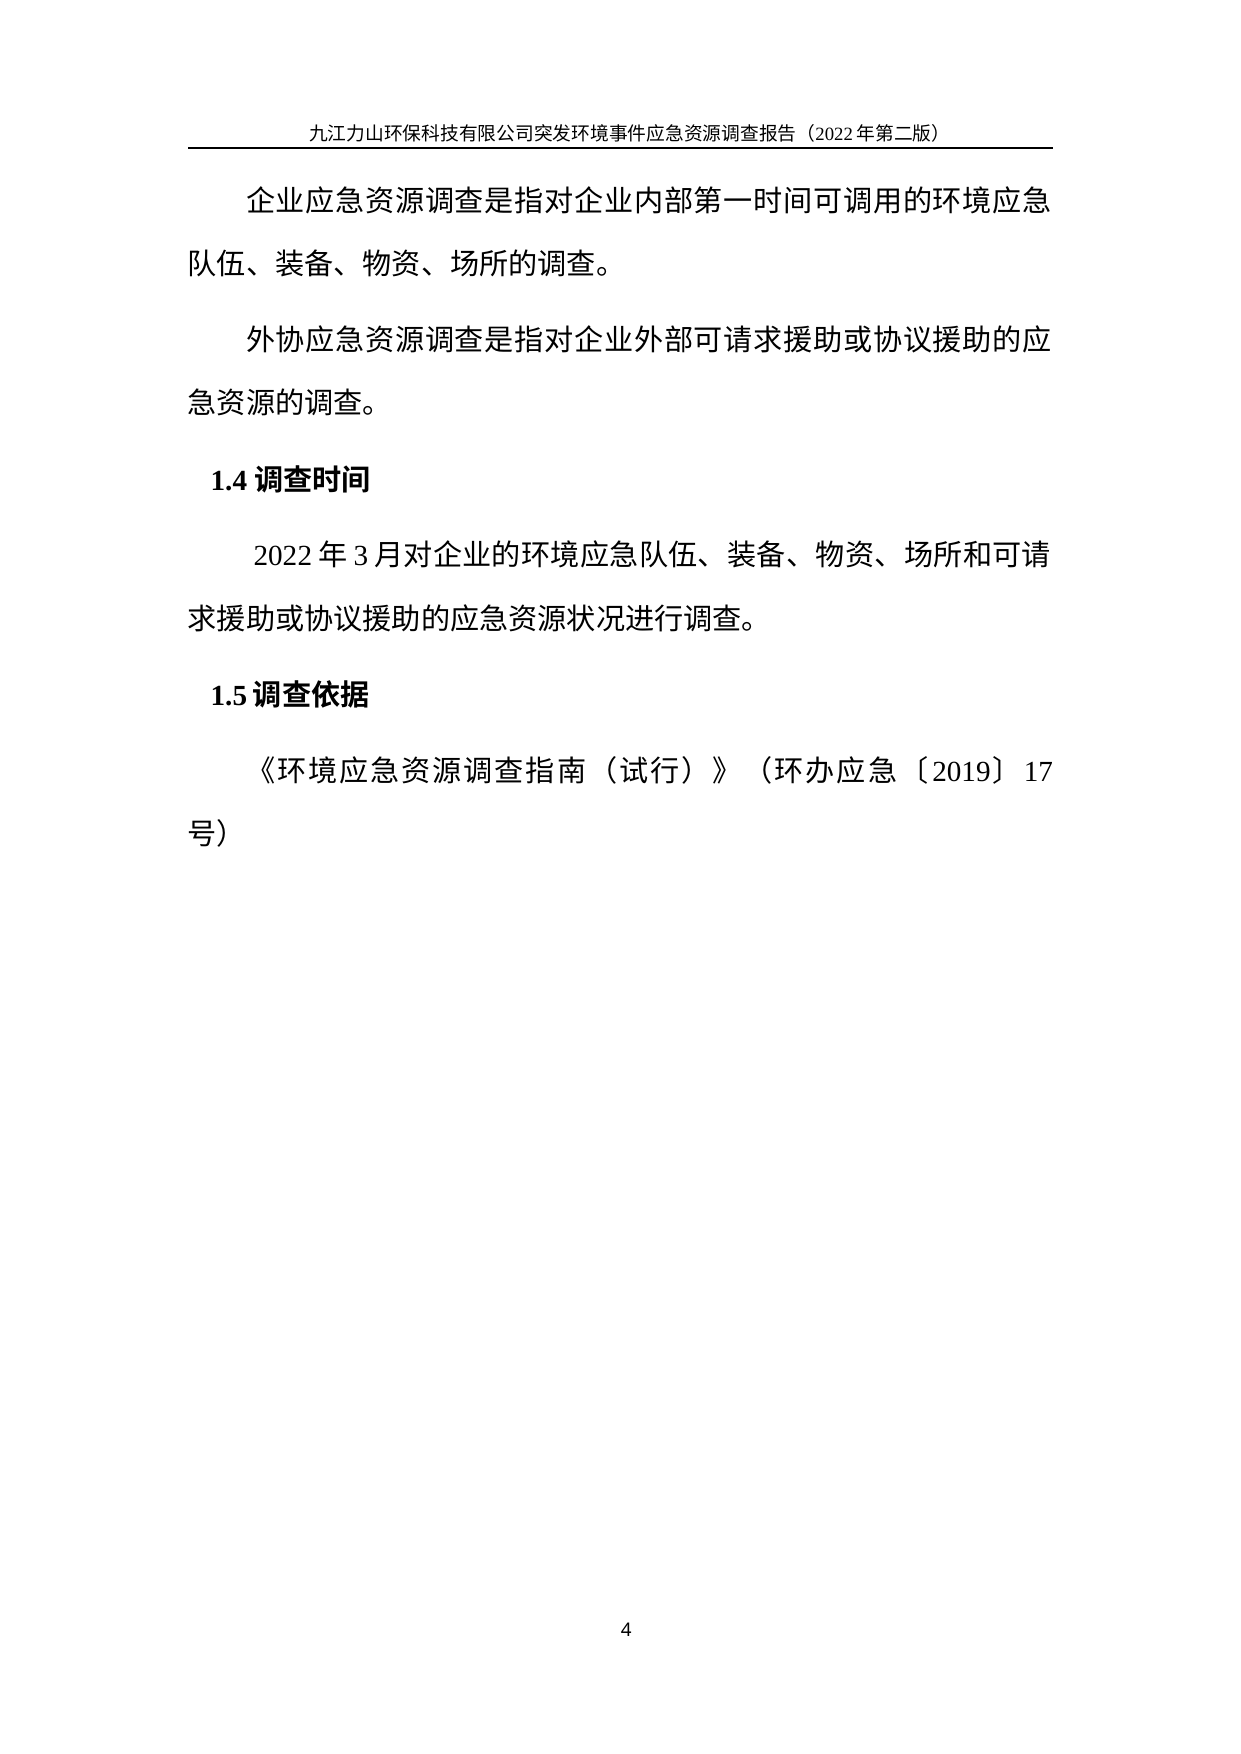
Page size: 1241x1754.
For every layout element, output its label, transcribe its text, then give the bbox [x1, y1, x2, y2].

text 2022年3月对企业的环境应急队伍、装备、物资、场所和可请求援助或协议援助的应急资源状况进行调查。 [187, 532, 1053, 638]
text 1.5调查依据 [187, 671, 1053, 714]
text 《环境应急资源调查指南（试行）》（环办应急〔2019〕17号） [187, 747, 1053, 853]
text 企业应急资源调查是指对企业内部第一时间可调用的环境应急队伍、装备、物资、场所的调查。 [187, 177, 1053, 283]
text 外协应急资源调查是指对企业外部可请求援助或协议援助的应急资源的调查。 [187, 317, 1053, 422]
text 1.4 调查时间 [187, 456, 1053, 498]
